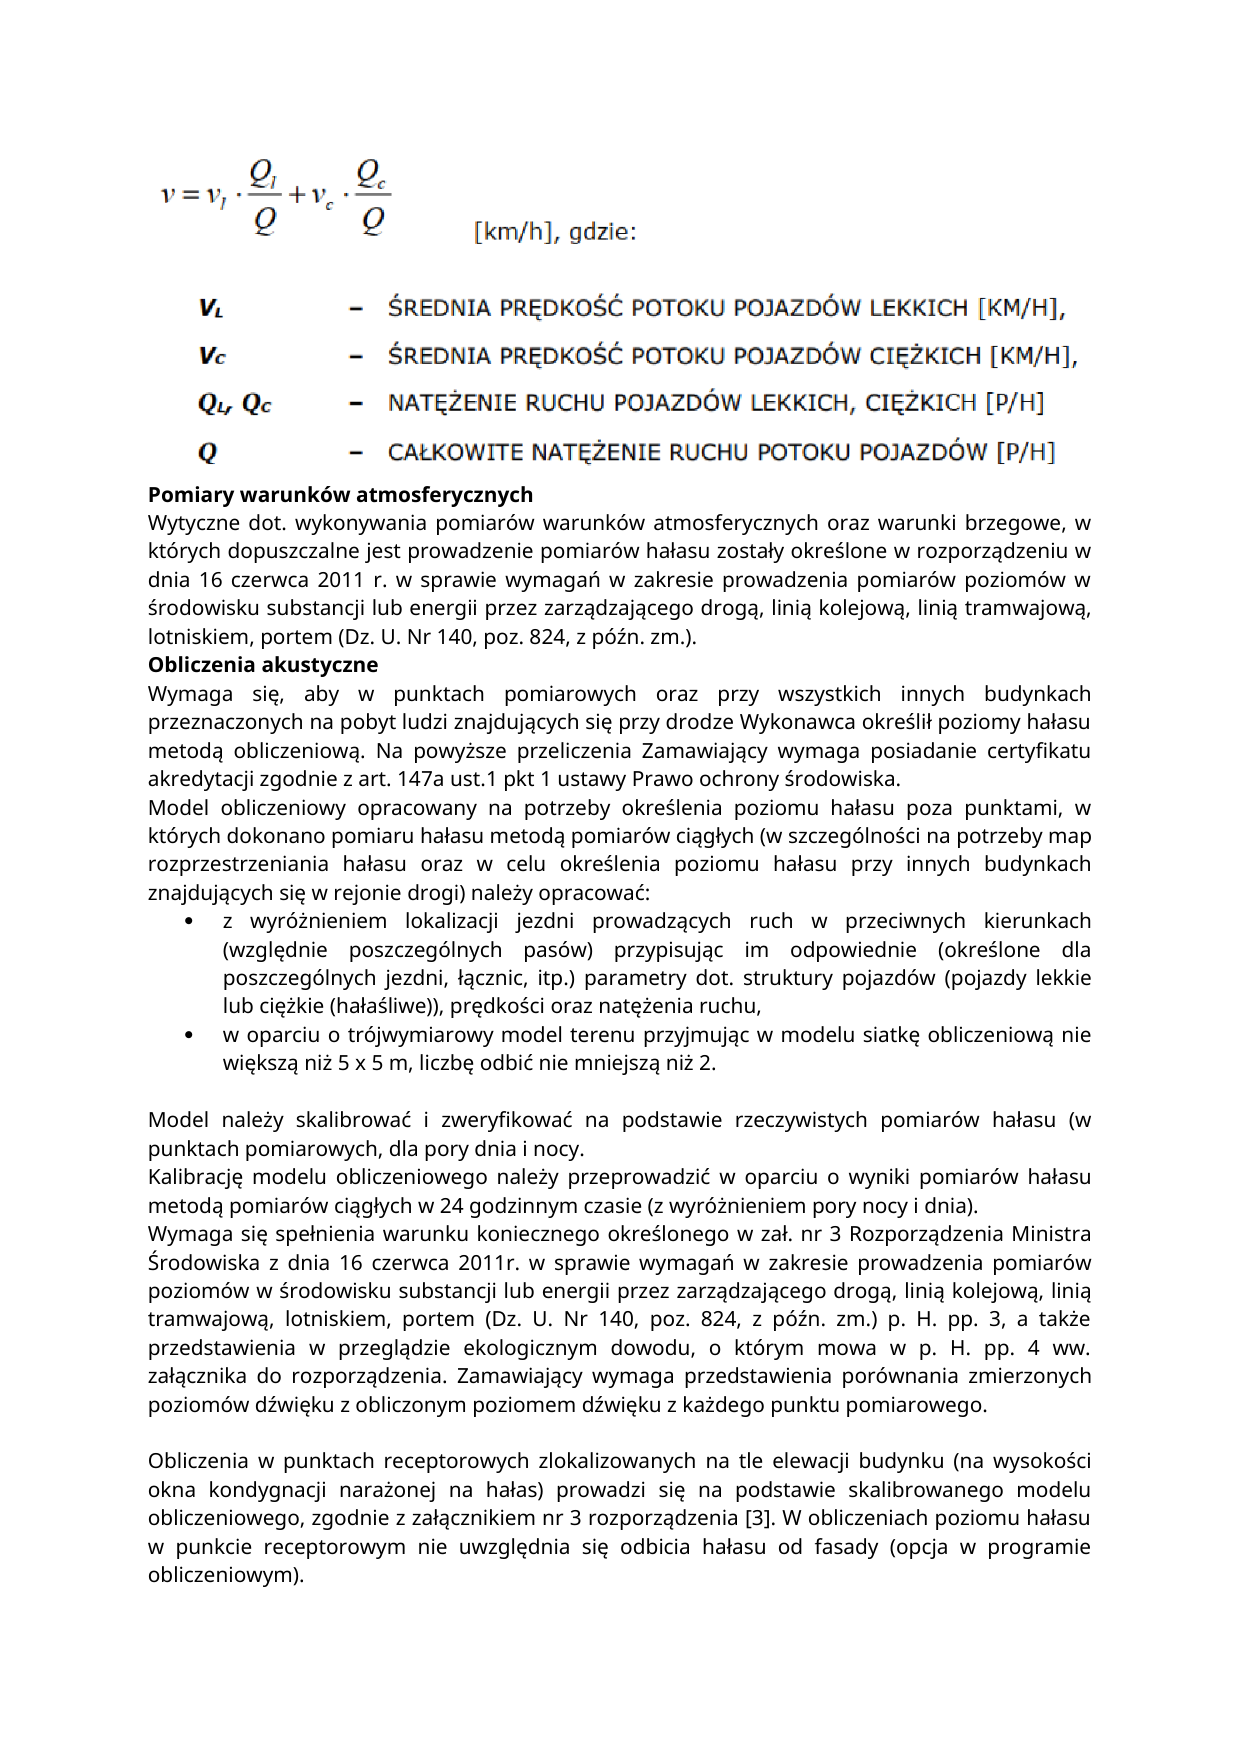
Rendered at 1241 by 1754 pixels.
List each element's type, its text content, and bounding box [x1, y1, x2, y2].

text Pomiary warunków atmosferycznych [148, 480, 1093, 508]
text Wymaga się spełnienia warunku koniecznego określonego w zał. nr 3 Rozporządzenia Ministra Środowiska z dnia 16 czerwca 2011r. w sprawie wymagań w zakresie prowadzenia pomiarów poziomów w środowisku substancji lub energii przez zarządzającego drogą, linią kolejową, linią tramwajową, lotniskiem, portem (Dz. U. Nr 140, poz. 824, z późn. zm.) p. H. pp. 3, a także przedstawienia w przeglądzie ekologicznym dowodu, o którym mowa w p. H. pp. 4 ww. załącznika do rozporządzenia. Zamawiający wymaga przedstawienia porównania zmierzonych poziomów dźwięku z obliczonym poziomem dźwięku z każdego punktu pomiarowego. [148, 1219, 1093, 1418]
list w oparciu o trójwymiarowy model terenu przyjmując w modelu siatkę obliczeniową nie większą niż 5 x 5 m, liczbę odbić nie mniejszą niż 2. [185, 1020, 1093, 1077]
text Obliczenia akustyczne [148, 650, 1093, 679]
text Model obliczeniowy opracowany na potrzeby określenia poziomu hałasu poza punktami, w których dokonano pomiaru hałasu metodą pomiarów ciągłych (w szczególności na potrzeby map rozprzestrzeniania hałasu oraz w celu określenia poziomu hałasu przy innych budynkach znajdujących się w rejonie drogi) należy opracować: [148, 793, 1093, 906]
text Wytyczne dot. wykonywania pomiarów warunków atmosferycznych oraz warunki brzegowe, w których dopuszczalne jest prowadzenie pomiarów hałasu zostały określone w rozporządzeniu w dnia 16 czerwca 2011 r. w sprawie wymagań w zakresie prowadzenia pomiarów poziomów w środowisku substancji lub energii przez zarządzającego drogą, linią kolejową, linią tramwajową, lotniskiem, portem (Dz. U. Nr 140, poz. 824, z późn. zm.). [148, 508, 1093, 650]
list z wyróżnieniem lokalizacji jezdni prowadzących ruch w przeciwnych kierunkach (względnie poszczególnych pasów) przypisując im odpowiednie (określone dla poszczególnych jezdni, łącznic, itp.) parametry dot. struktury pojazdów (pojazdy lekkie lub ciężkie (hałaśliwe)), prędkości oraz natężenia ruchu, [185, 906, 1093, 1020]
text Obliczenia w punktach receptorowych zlokalizowanych na tle elewacji budynku (na wysokości okna kondygnacji narażonej na hałas) prowadzi się na podstawie skalibrowanego modelu obliczeniowego, zgodnie z załącznikiem nr 3 rozporządzenia [3]. W obliczeniach poziomu hałasu w punkcie receptorowym nie uwzględnia się odbicia hałasu od fasady (opcja w programie obliczeniowym). [148, 1447, 1093, 1589]
text Kalibrację modelu obliczeniowego należy przeprowadzić w oparciu o wyniki pomiarów hałasu metodą pomiarów ciągłych w 24 godzinnym czasie (z wyróżnieniem pory nocy i dnia). [148, 1162, 1093, 1219]
text Model należy skalibrować i zweryfikować na podstawie rzeczywistych pomiarów hałasu (w punktach pomiarowych, dla pory dnia i nocy. [148, 1105, 1093, 1162]
text Wymaga się, aby w punktach pomiarowych oraz przy wszystkich innych budynkach przeznaczonych na pobyt ludzi znajdujących się przy drodze Wykonawca określił poziomy hałasu metodą obliczeniową. Na powyższe przeliczenia Zamawiający wymaga posiadanie certyfikatu akredytacji zgodnie z art. 147a ust.1 pkt 1 ustawy Prawo ochrony środowiska. [148, 679, 1093, 793]
